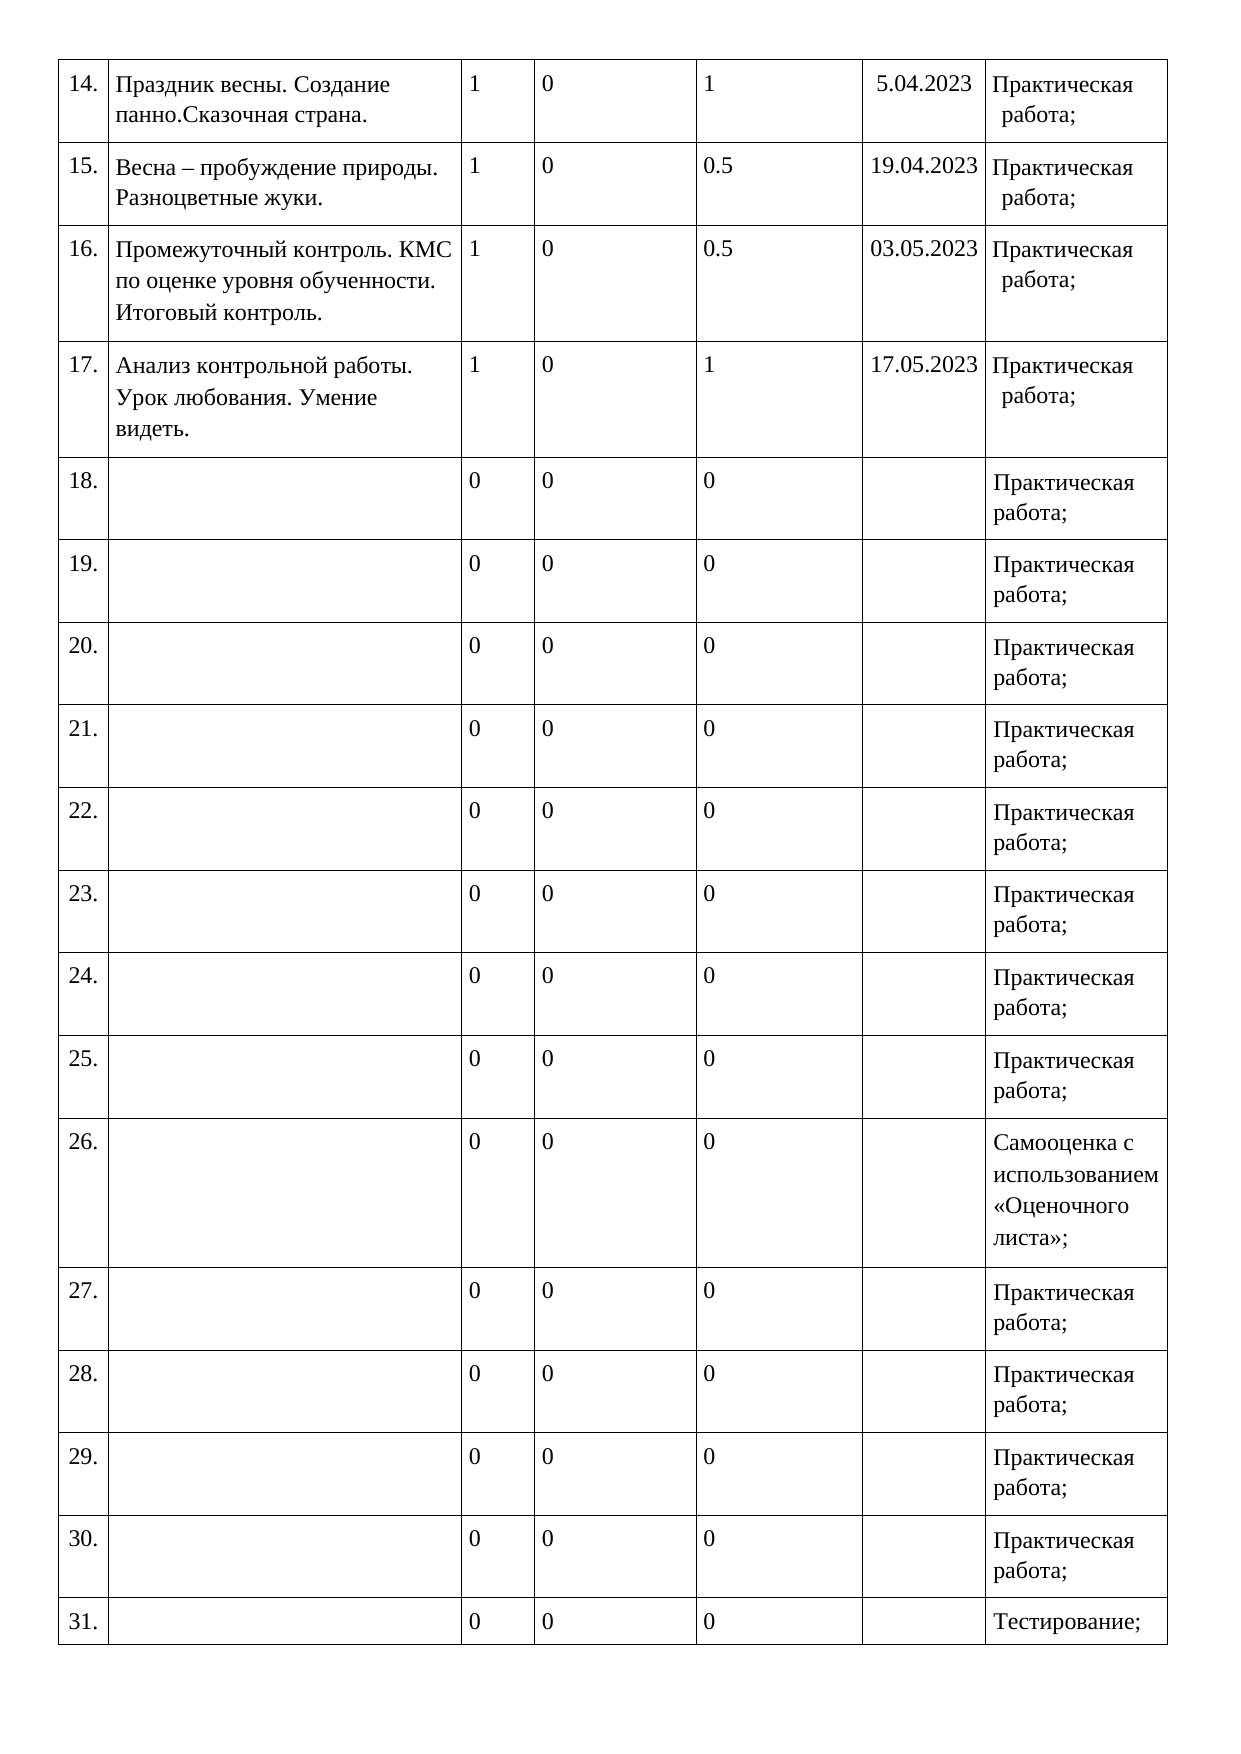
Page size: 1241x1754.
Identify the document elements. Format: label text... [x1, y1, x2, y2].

table_cell [109, 1433, 461, 1515]
table_cell 0 [535, 540, 696, 622]
table_cell [863, 871, 985, 952]
table_cell 03.05.2023 [863, 226, 985, 341]
table_cell 29. [59, 1433, 108, 1515]
table_cell [109, 953, 461, 1035]
table_cell 0 [462, 705, 534, 787]
table_cell [109, 1268, 461, 1349]
table_cell 0 [462, 1119, 534, 1267]
table_cell Практическая работа; [986, 788, 1167, 869]
table_cell 0 [535, 1598, 696, 1644]
table_cell 0 [697, 1598, 862, 1644]
table_cell 27. [59, 1268, 108, 1349]
table_cell 0 [462, 1351, 534, 1432]
table_cell Анализ контрольной работы. Урок любования. Умение видеть. [109, 342, 461, 457]
table_cell [863, 458, 985, 539]
table_cell 0 [697, 1433, 862, 1515]
table_cell 0 [535, 1433, 696, 1515]
table_cell 25. [59, 1036, 108, 1117]
table_cell 0 [462, 458, 534, 539]
table_cell 0 [697, 705, 862, 787]
table_cell [863, 623, 985, 704]
table_cell 0 [535, 342, 696, 457]
table_cell [109, 788, 461, 869]
table_cell 0 [462, 1598, 534, 1644]
table_cell 0 [535, 458, 696, 539]
table_cell Практическая работа; [986, 226, 1167, 341]
table_cell 0 [535, 705, 696, 787]
table_cell Практическая работа; [986, 705, 1167, 787]
table_cell [109, 1516, 461, 1597]
table_header 0 [535, 60, 696, 142]
table_cell 30. [59, 1516, 108, 1597]
table_cell 1 [462, 342, 534, 457]
table_cell Практическая работа; [986, 143, 1167, 224]
table_cell 15. [59, 143, 108, 224]
table_cell [109, 540, 461, 622]
table_cell [863, 1119, 985, 1267]
table_cell 1 [462, 226, 534, 341]
table_cell Практическая работа; [986, 871, 1167, 952]
table_cell 0 [535, 953, 696, 1035]
table_cell 22. [59, 788, 108, 869]
table_cell 0 [535, 1268, 696, 1349]
table_cell 31. [59, 1598, 108, 1644]
table_cell Самооценка с использованием«Оценочного листа»; [986, 1119, 1167, 1267]
table_cell 0 [462, 953, 534, 1035]
table_cell 17.05.2023 [863, 342, 985, 457]
table_cell [863, 1036, 985, 1117]
table_header 1 [697, 60, 862, 142]
table_cell [109, 1119, 461, 1267]
table_header 5.04.2023 [863, 60, 985, 142]
table_cell 0 [535, 1351, 696, 1432]
table_cell 0 [462, 540, 534, 622]
table_cell [863, 1433, 985, 1515]
table_cell 0 [462, 871, 534, 952]
table_cell 0 [697, 953, 862, 1035]
table_header Праздник весны. Создание панно.Сказочная страна. [109, 60, 461, 142]
table_cell 1 [462, 143, 534, 224]
table_cell 17. [59, 342, 108, 457]
table_cell 0 [462, 623, 534, 704]
table_cell 0 [697, 1516, 862, 1597]
table_header Практическая работа; [986, 60, 1167, 142]
table_cell [109, 623, 461, 704]
table_cell 0 [697, 871, 862, 952]
table_cell [863, 540, 985, 622]
table_cell 0 [697, 788, 862, 869]
table_cell 0.5 [697, 143, 862, 224]
table_cell [109, 1036, 461, 1117]
table_cell 0 [462, 788, 534, 869]
table_cell Практическая работа; [986, 342, 1167, 457]
table_cell [863, 1598, 985, 1644]
table_cell Практическая работа; [986, 458, 1167, 539]
table_cell Весна – пробуждение природы. Разноцветные жуки. [109, 143, 461, 224]
table_header 14. [59, 60, 108, 142]
table_cell 26. [59, 1119, 108, 1267]
table_cell 19.04.2023 [863, 143, 985, 224]
table_cell 0 [535, 1119, 696, 1267]
table_cell Практическая работа; [986, 623, 1167, 704]
table_cell Практическая работа; [986, 1351, 1167, 1432]
table_cell 20. [59, 623, 108, 704]
table_cell Практическая работа; [986, 953, 1167, 1035]
table_cell 28. [59, 1351, 108, 1432]
table_cell 0 [697, 458, 862, 539]
table_cell Практическая работа; [986, 1036, 1167, 1117]
table_cell 0 [697, 1036, 862, 1117]
table_cell 0 [697, 1119, 862, 1267]
table_header 1 [462, 60, 534, 142]
table_cell 0.5 [697, 226, 862, 341]
table_cell Практическая работа; [986, 1516, 1167, 1597]
table_cell 0 [462, 1036, 534, 1117]
table_cell [863, 788, 985, 869]
table_cell [863, 705, 985, 787]
table_cell 23. [59, 871, 108, 952]
table_cell 0 [535, 143, 696, 224]
table_cell 0 [462, 1268, 534, 1349]
table_cell [109, 1351, 461, 1432]
table_cell 0 [697, 623, 862, 704]
table_cell [109, 1598, 461, 1644]
table_cell 0 [697, 540, 862, 622]
table_cell Практическая работа; [986, 1433, 1167, 1515]
table_cell 0 [535, 1036, 696, 1117]
table_cell 0 [697, 1351, 862, 1432]
table_cell 24. [59, 953, 108, 1035]
table_cell 0 [697, 1268, 862, 1349]
table_cell 21. [59, 705, 108, 787]
table_cell 0 [535, 226, 696, 341]
table_cell 1 [697, 342, 862, 457]
table_cell [109, 871, 461, 952]
table_cell [109, 458, 461, 539]
table_cell Промежуточный контроль. КМС по оценке уровня обученности. Итоговый контроль. [109, 226, 461, 341]
table_cell 0 [462, 1433, 534, 1515]
table_cell 0 [535, 788, 696, 869]
table_cell Практическая работа; [986, 540, 1167, 622]
table_cell [863, 1351, 985, 1432]
table_cell [109, 705, 461, 787]
table_cell 18. [59, 458, 108, 539]
table_cell 0 [535, 1516, 696, 1597]
table_cell 16. [59, 226, 108, 341]
table_cell 19. [59, 540, 108, 622]
table_cell [863, 1268, 985, 1349]
table_cell 0 [462, 1516, 534, 1597]
table_cell [863, 953, 985, 1035]
table_cell Практическая работа; [986, 1268, 1167, 1349]
table_cell [863, 1516, 985, 1597]
table_cell 0 [535, 871, 696, 952]
table_cell 0 [535, 623, 696, 704]
table_cell Тестирование; [986, 1598, 1167, 1644]
